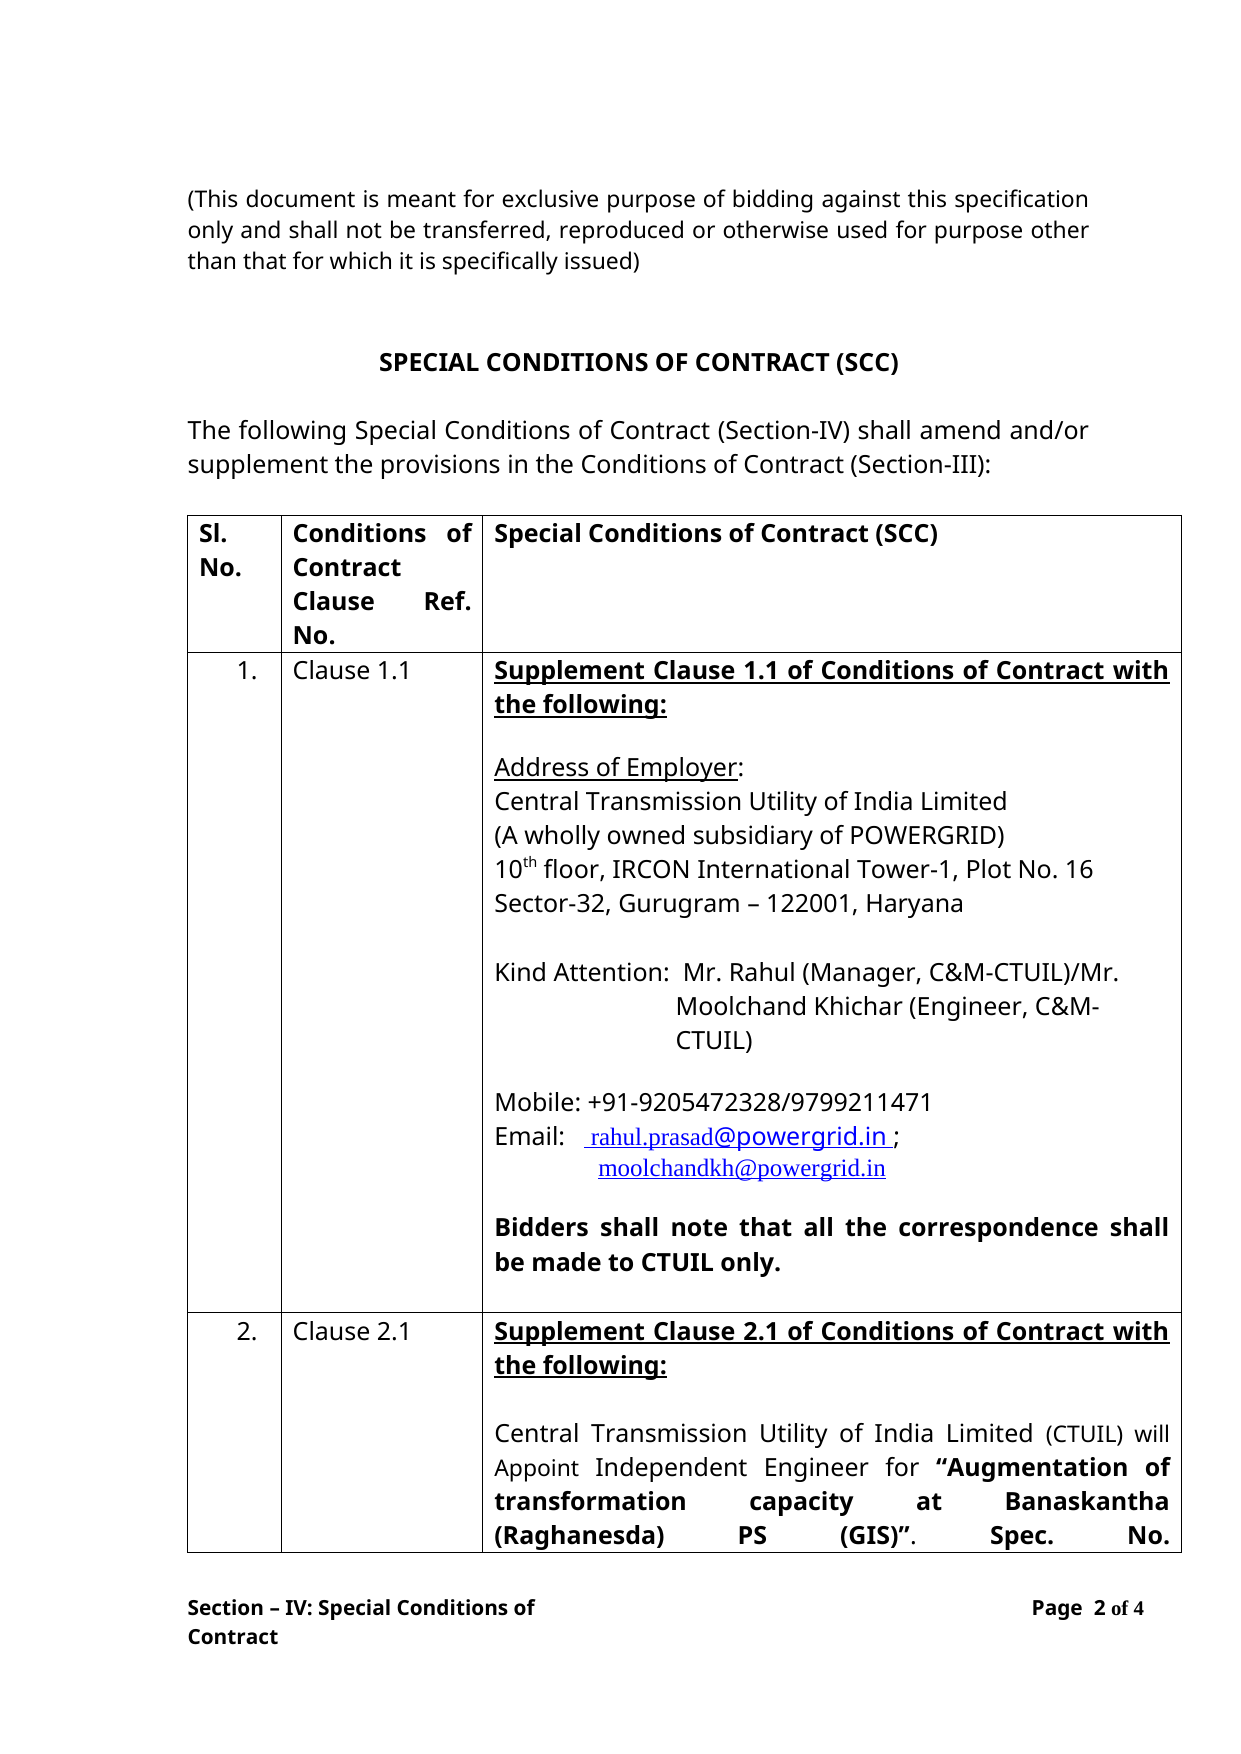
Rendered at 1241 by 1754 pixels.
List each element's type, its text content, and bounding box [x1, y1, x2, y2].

table_header Sl. No. [188, 516, 281, 652]
table_cell Supplement Clause 1.1 of Conditions of Contract with the following: Address of Employer: Central Transmission Utility of India Limited (A wholly owned subsidiary of POWERGRID) 10th floor, IRCON International Tower-1, Plot No. 16 Sector-32, Gurugram – 122001, Haryana Kind Attention: Mr. Rahul (Manager, C&M-CTUIL)/Mr. Moolchand Khichar (Engineer, C&M-CTUIL) Mobile: +91-9205472328/9799211471 Email: rahul.prasad@powergrid.in ; moolchandkh@powergrid.in Bidders shall note that all the correspondence shall be made to CTUIL only. [483, 653, 1181, 1312]
table_cell [188, 1313, 281, 1552]
table_cell Clause 1.1 [282, 653, 482, 1312]
table_cell Clause 2.1 [282, 1313, 482, 1552]
table_cell [188, 653, 281, 1312]
text SPECIAL CONDITIONS OF CONTRACT (SCC) [187, 344, 1090, 378]
text The following Special Conditions of Contract (Section-IV) shall amend and/or supplement the provisions in the Conditions of Contract (Section-III): [187, 412, 1090, 481]
text (This document is meant for exclusive purpose of bidding against this specification only and shall not be transferred, reproduced or otherwise used for purpose other than that for which it is specifically issued) [187, 182, 1090, 276]
table_header Conditions of Contract Clause Ref. No. [282, 516, 482, 652]
table_header Special Conditions of Contract (SCC) [483, 516, 1181, 652]
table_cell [483, 1313, 1181, 1552]
